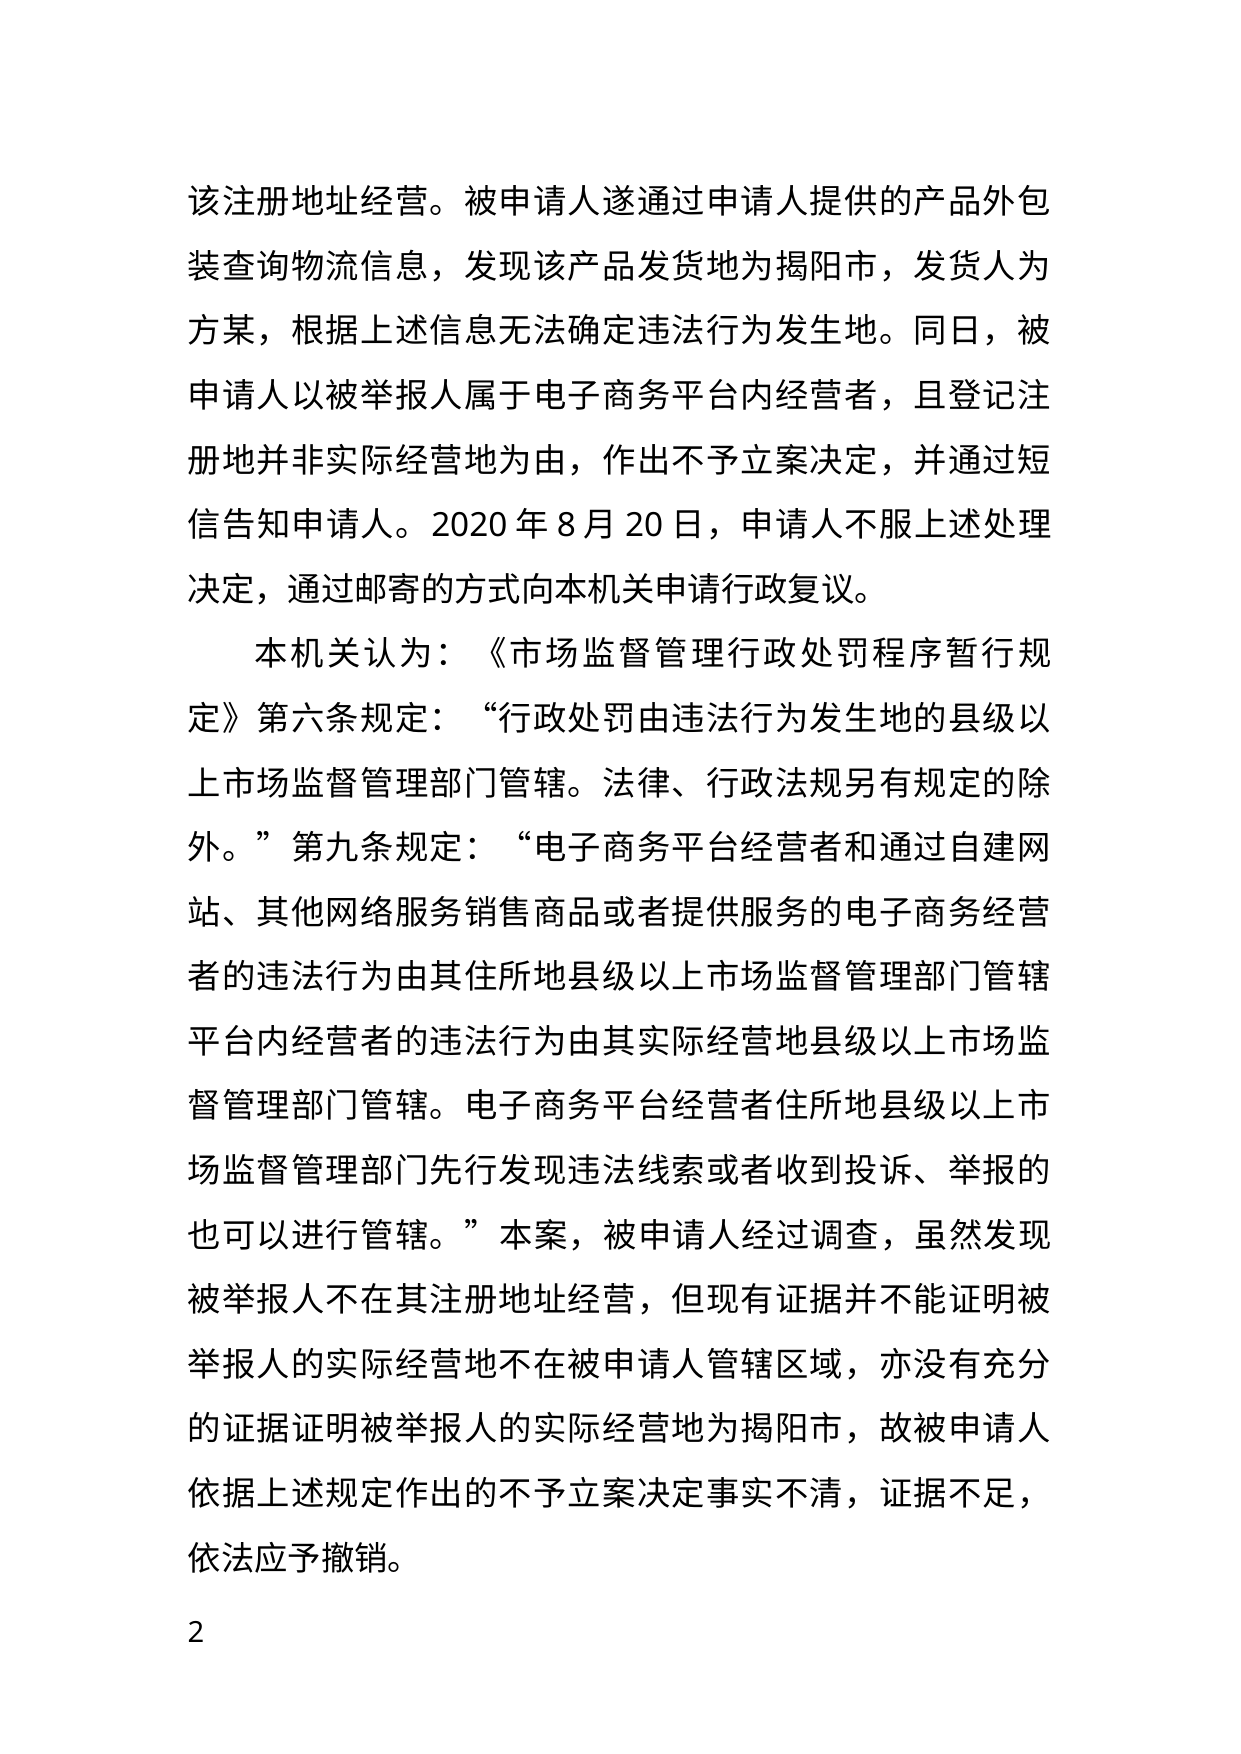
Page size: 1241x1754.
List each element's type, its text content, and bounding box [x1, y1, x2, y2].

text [187, 162, 1053, 614]
text 本机关认为：《市场监督管理行政处罚程序暂行规定》第六条规定：“行政处罚由违法行为发生地的县级以上市场监督管理部门管辖。法律、行政法规另有规定的除外。”第九条规定：“电子商务平台经营者和通过自建网站、其他网络服务销售商品或者提供服务的电子商务经营者的违法行为由其住所地县级以上市场监督管理部门管辖。平台内经营者的违法行为由其实际经营地县级以上市场监督管理部门管辖。电子商务平台经营者住所地县级以上市场监督管理部门先行发现违法线索或者收到投诉、举报的，也可以进行管辖。”本案，被申请人经过调查，虽然发现被举报人不在其注册地址经营，但现有证据并不能证明被举报人的实际经营地不在被申请人管辖区域，亦没有充分的证据证明被举报人的实际经营地为揭阳市，故被申请人依据上述规定作出的不予立案决定事实不清，证据不足，依法应予撤销。 [187, 614, 1053, 1583]
